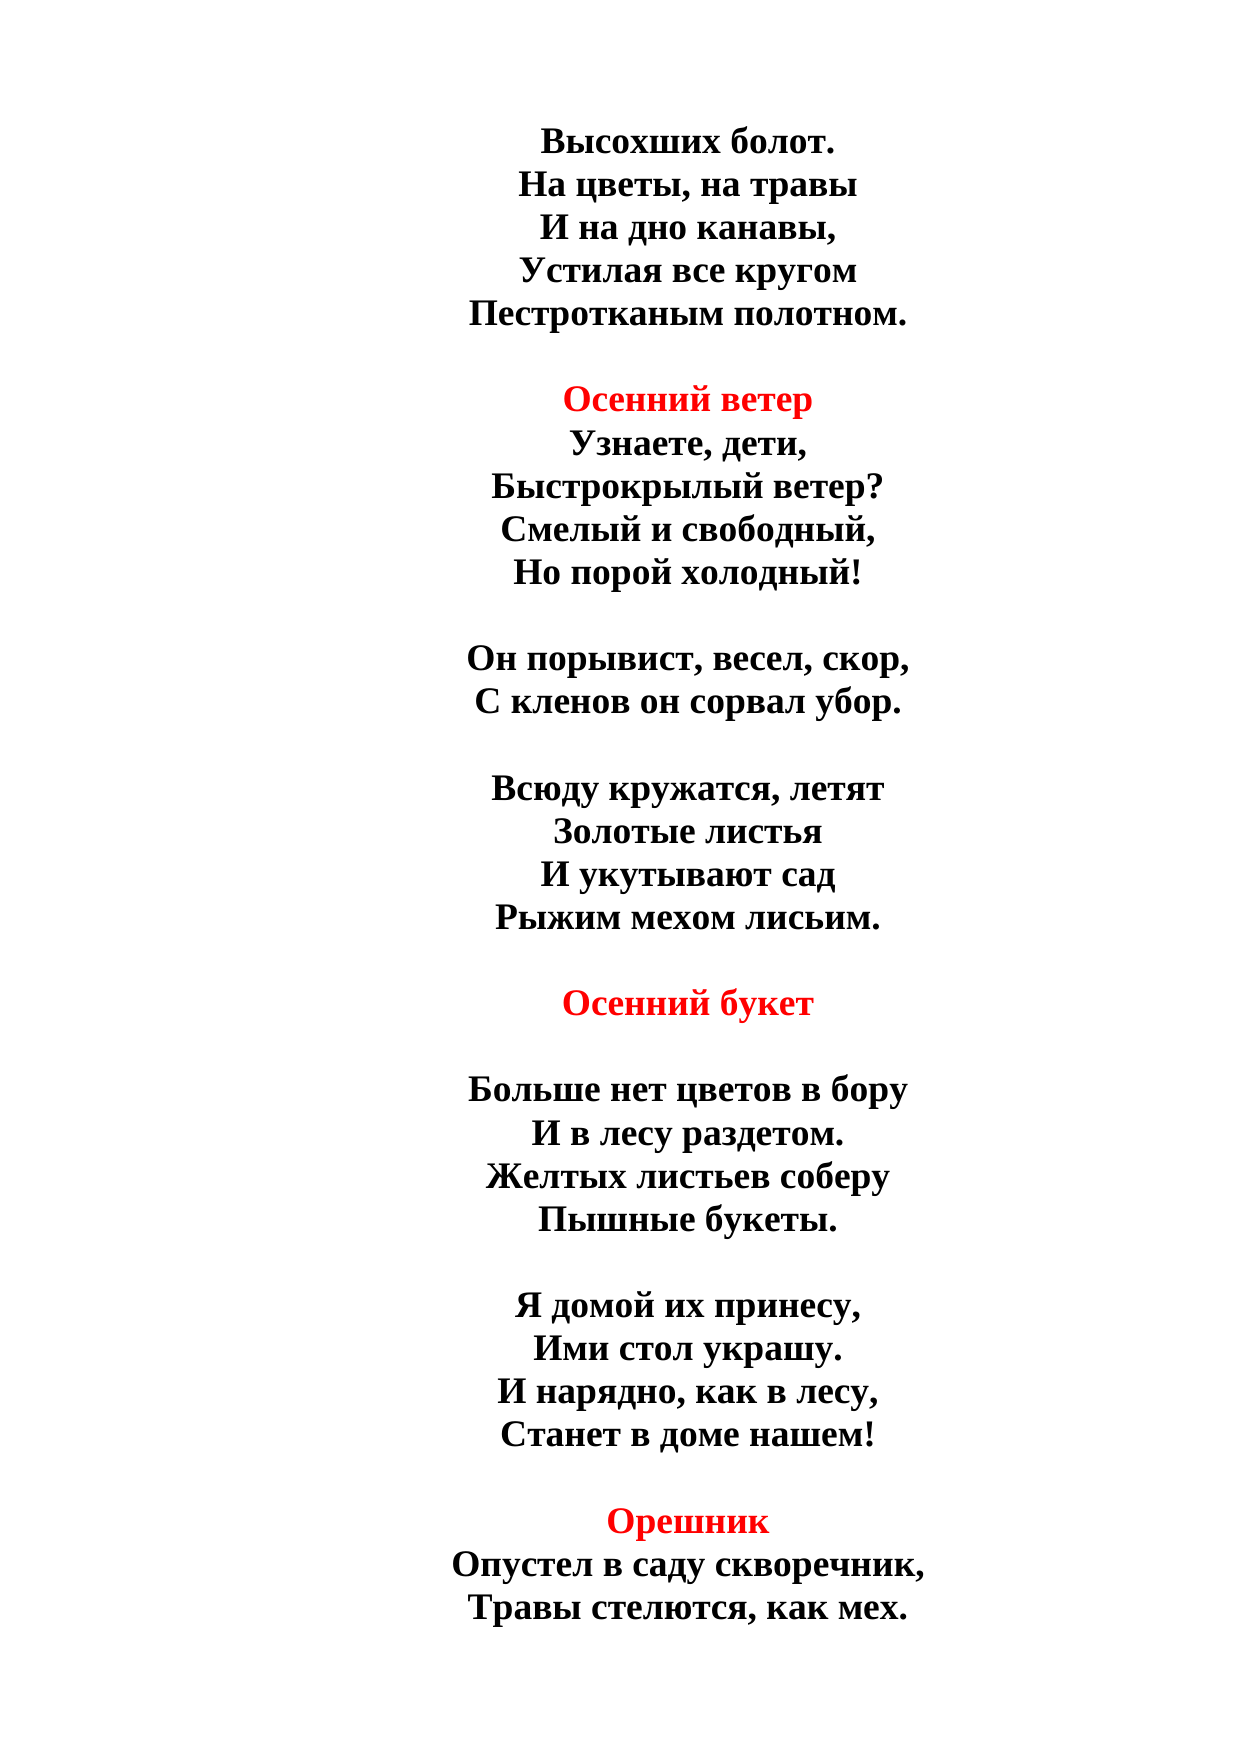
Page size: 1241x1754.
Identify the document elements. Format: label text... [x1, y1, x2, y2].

text Всюду кружатся, летят [177, 765, 1152, 808]
text Пестротканым полотном. [177, 291, 1152, 334]
text С кленов он сорвал убор. [177, 679, 1152, 722]
text Травы стелются, как мех. [177, 1584, 1152, 1627]
text И нарядно, как в лесу, [177, 1369, 1152, 1412]
text Осенний ветер [177, 377, 1152, 420]
text Желтых листьев соберу [177, 1153, 1152, 1196]
text Узнаете, дети, [177, 420, 1152, 463]
text Больше нет цветов в бору [177, 1067, 1152, 1110]
text Пышные букеты. [177, 1196, 1152, 1239]
text Он порывист, весел, скор, [177, 636, 1152, 679]
text Быстрокрылый ветер? [177, 463, 1152, 506]
text Осенний букет [177, 981, 1152, 1024]
text Орешник [177, 1498, 1152, 1541]
text Смелый и свободный, [177, 506, 1152, 549]
text Устилая все кругом [177, 247, 1152, 291]
text И в лесу раздетом. [177, 1110, 1152, 1153]
text Ими стол украшу. [177, 1326, 1152, 1369]
text Золотые листья [177, 808, 1152, 851]
text На цветы, на травы [177, 161, 1152, 204]
text И укутывают сад [177, 851, 1152, 894]
text И на дно канавы, [177, 204, 1152, 247]
text Но порой холодный! [177, 549, 1152, 592]
text Я домой их принесу, [177, 1282, 1152, 1326]
text Рыжим мехом лисьим. [177, 894, 1152, 937]
text Высохших болот. [177, 118, 1152, 161]
text Станет в доме нашем! [177, 1412, 1152, 1455]
text Опустел в саду скворечник, [177, 1541, 1152, 1584]
